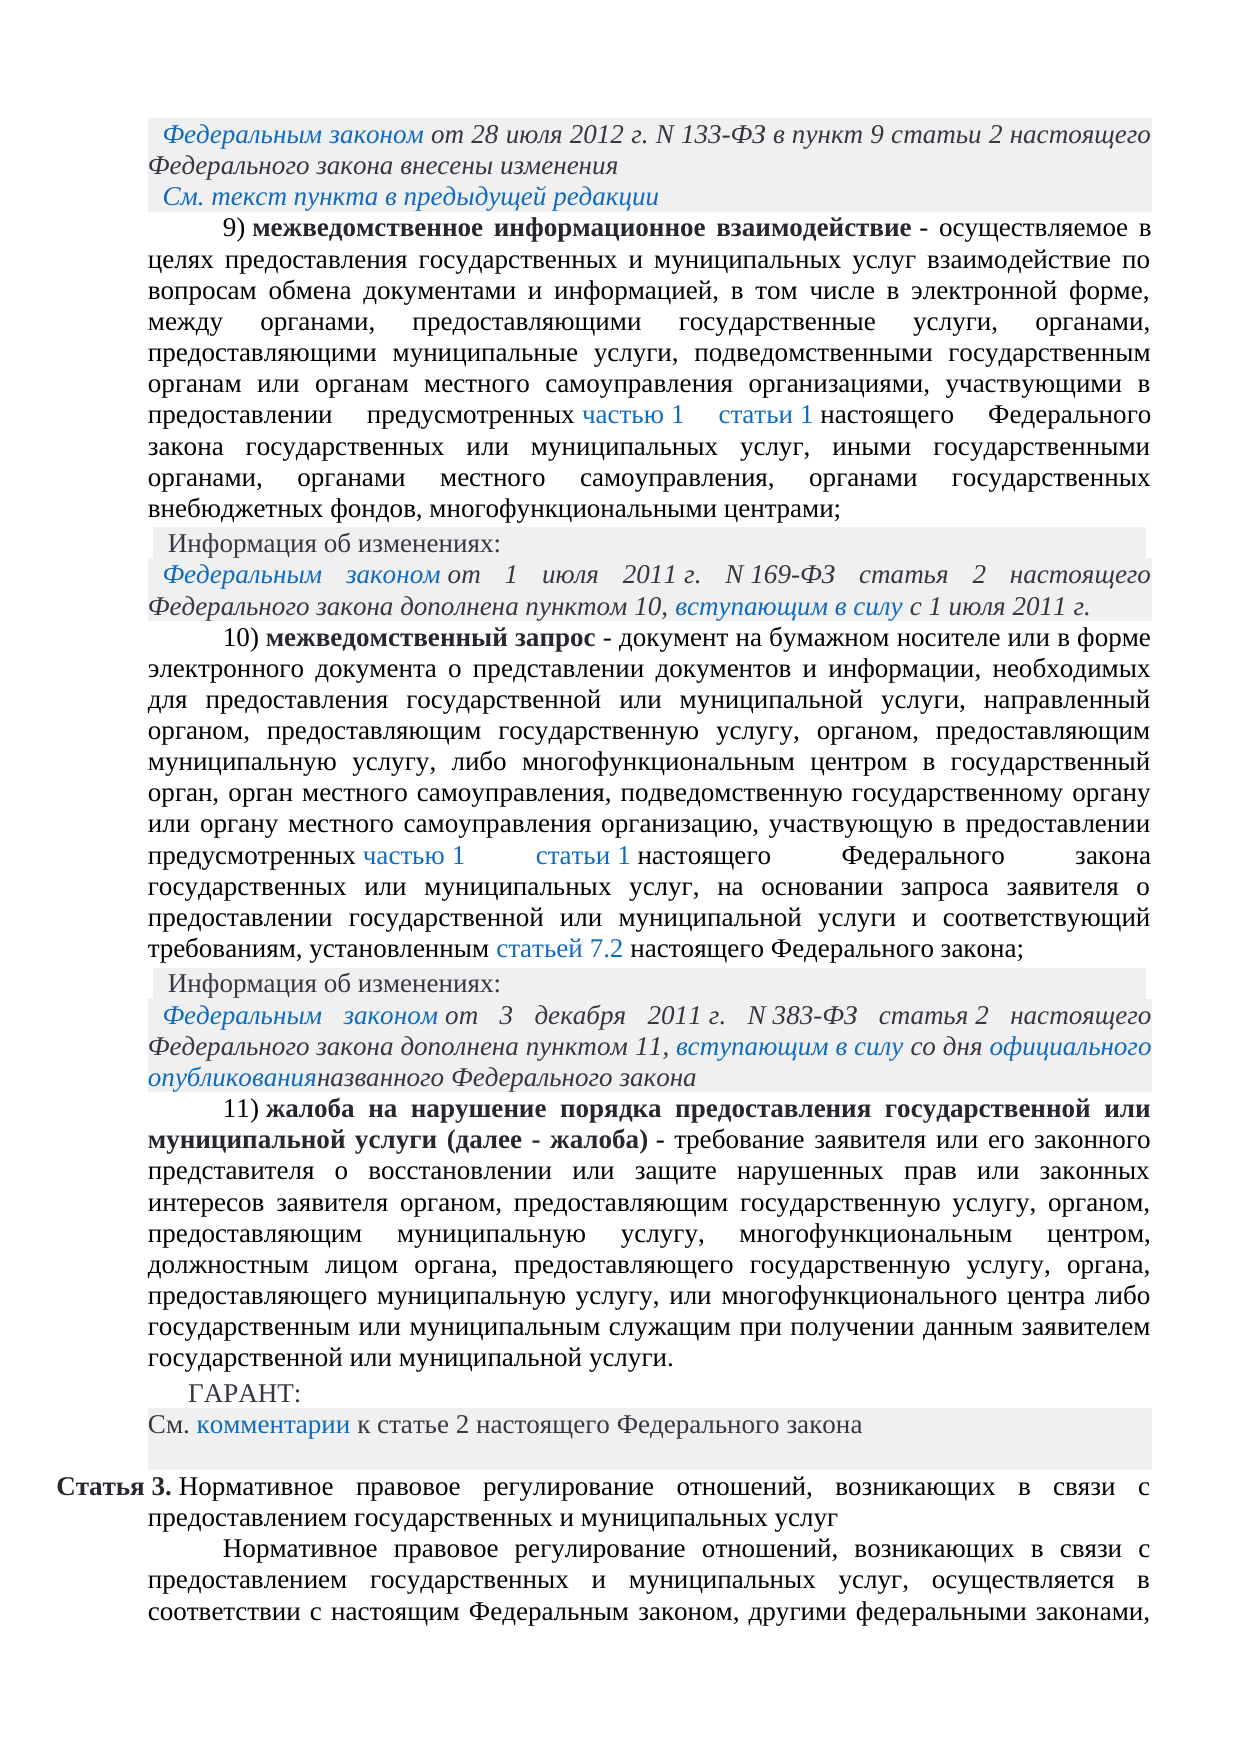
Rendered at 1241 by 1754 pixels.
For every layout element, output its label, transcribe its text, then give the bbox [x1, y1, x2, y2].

text Федеральным законом от 3 декабря 2011 г. N 383-ФЗ статья 2 настоящего Федерального закона дополнена пунктом 11, вступающим в силу со дня официального опубликованияназванного Федерального закона [148, 999, 1152, 1092]
text 9) межведомственное информационное взаимодействие - осуществляемое в целях предоставления государственных и муниципальных услуг взаимодействие по вопросам обмена документами и информацией, в том числе в электронной форме, между органами, предоставляющими государственные услуги, органами, предоставляющими муниципальные услуги, подведомственными государственным органам или органам местного самоуправления организациями, участвующими в предоставлении предусмотренных частью 1 статьи 1 настоящего Федерального закона государственных или муниципальных услуг, иными государственными органами, органами местного самоуправления, органами государственных внебюджетных фондов, многофункциональными центрами; [148, 212, 1152, 523]
text Федеральным законом от 1 июля 2011 г. N 169-ФЗ статья 2 настоящего Федерального закона дополнена пунктом 10, вступающим в силу с 1 июля 2011 г. [148, 558, 1152, 621]
text Информация об изменениях: [153, 968, 1146, 999]
text См. текст пункта в предыдущей редакции [148, 180, 1152, 212]
text Информация об изменениях: [153, 527, 1146, 558]
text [148, 1532, 1152, 1626]
text 11) жалоба на нарушение порядка предоставления государственной или муниципальной услуги (далее - жалоба) - требование заявителя или его законного представителя о восстановлении или защите нарушенных прав или законных интересов заявителя органом, предоставляющим государственную услугу, органом, предоставляющим муниципальную услугу, многофункциональным центром, должностным лицом органа, предоставляющего государственную услугу, органа, предоставляющего муниципальную услугу, или многофункционального центра либо государственным или муниципальным служащим при получении данным заявителем государственной или муниципальной услуги. [148, 1092, 1152, 1372]
text 10) межведомственный запрос - документ на бумажном носителе или в форме электронного документа о представлении документов и информации, необходимых для предоставления государственной или муниципальной услуги, направленный органом, предоставляющим государственную услугу, органом, предоставляющим муниципальную услугу, либо многофункциональным центром в государственный орган, орган местного самоуправления, подведомственную государственному органу или органу местного самоуправления организацию, участвующую в предоставлении предусмотренных частью 1 статьи 1 настоящего Федерального закона государственных или муниципальных услуг, на основании запроса заявителя о предоставлении государственной или муниципальной услуги и соответствующий требованиям, установленным статьей 7.2 настоящего Федерального закона; [148, 621, 1152, 963]
text Федеральным законом от 28 июля 2012 г. N 133-ФЗ в пункт 9 статьи 2 настоящего Федерального закона внесены изменения [148, 118, 1152, 180]
text ГАРАНТ: [151, 1377, 1146, 1408]
text См. комментарии к статье 2 настоящего Федерального закона [148, 1408, 1152, 1439]
text Статья 3. Нормативное правовое регулирование отношений, возникающих в связи с предоставлением государственных и муниципальных услуг [56, 1470, 1152, 1532]
